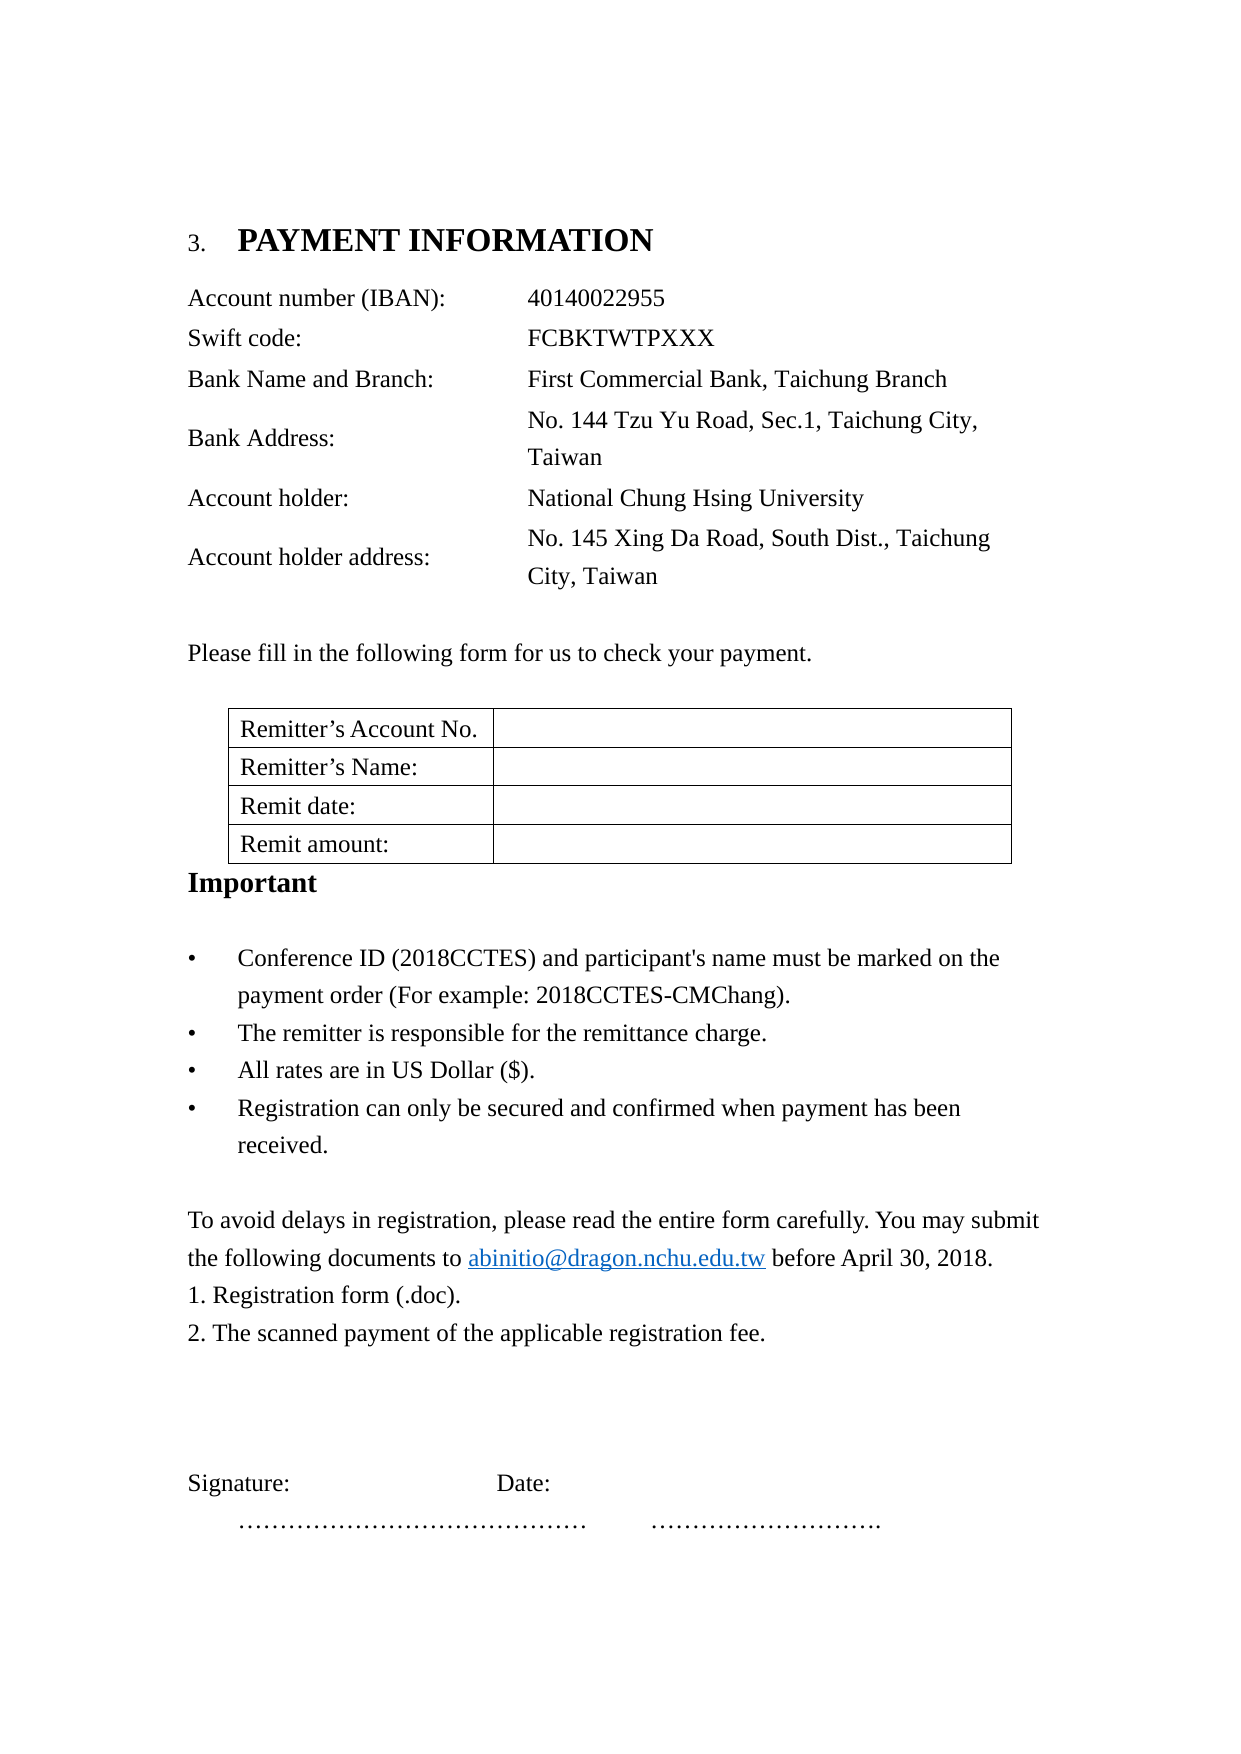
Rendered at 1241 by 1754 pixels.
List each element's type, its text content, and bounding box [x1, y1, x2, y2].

text …………………………………… ………………………. [187, 1501, 1053, 1538]
table_cell [494, 748, 1011, 785]
table_cell [494, 786, 1011, 824]
text 1. Registration form (.doc). [187, 1276, 1053, 1313]
text 3. PAYMENT INFORMATION [187, 202, 1053, 277]
table_cell FCBKTWTPXXX [526, 318, 1045, 358]
table_cell National Chung Hsing University [526, 477, 1045, 518]
table_cell Account holder address: [186, 518, 526, 596]
list All rates are in US Dollar ($). [187, 1051, 1053, 1088]
table_cell No. 144 Tzu Yu Road, Sec.1, Taichung City, Taiwan [526, 399, 1045, 477]
table_header Account number (IBAN): [186, 277, 526, 318]
table_cell No. 145 Xing Da Road, South Dist., Taichung City, Taiwan [526, 518, 1045, 596]
table_cell Remit date: [229, 786, 493, 824]
table_cell Account holder: [186, 477, 526, 518]
table_cell Bank Address: [186, 399, 526, 477]
table_header Remitter’s Account No. [229, 709, 493, 747]
table_cell Remit amount: [229, 825, 493, 862]
list Conference ID (2018CCTES) and participant's name must be marked on the payment order (For example: 2018CCTES-CMChang). [187, 938, 1053, 1013]
text Important [187, 863, 1053, 901]
text To avoid delays in registration, please read the entire form carefully. You may submit the following documents to abinitio@dragon.nchu.edu.tw before April 30, 2018. [187, 1201, 1053, 1276]
text Please fill in the following form for us to check your payment. [187, 633, 1053, 671]
list The remitter is responsible for the remittance charge. [187, 1013, 1053, 1051]
table_cell Swift code: [186, 318, 526, 358]
text Signature: Date: [187, 1463, 1053, 1501]
text 2. The scanned payment of the applicable registration fee. [187, 1313, 1053, 1351]
table_cell [494, 825, 1011, 862]
table_header 40140022955 [526, 277, 1045, 318]
table_header [494, 709, 1011, 747]
table_cell First Commercial Bank, Taichung Branch [526, 358, 1045, 399]
list Registration can only be secured and confirmed when payment has been received. [187, 1088, 1053, 1163]
table_cell Bank Name and Branch: [186, 358, 526, 399]
table_cell Remitter’s Name: [229, 748, 493, 785]
